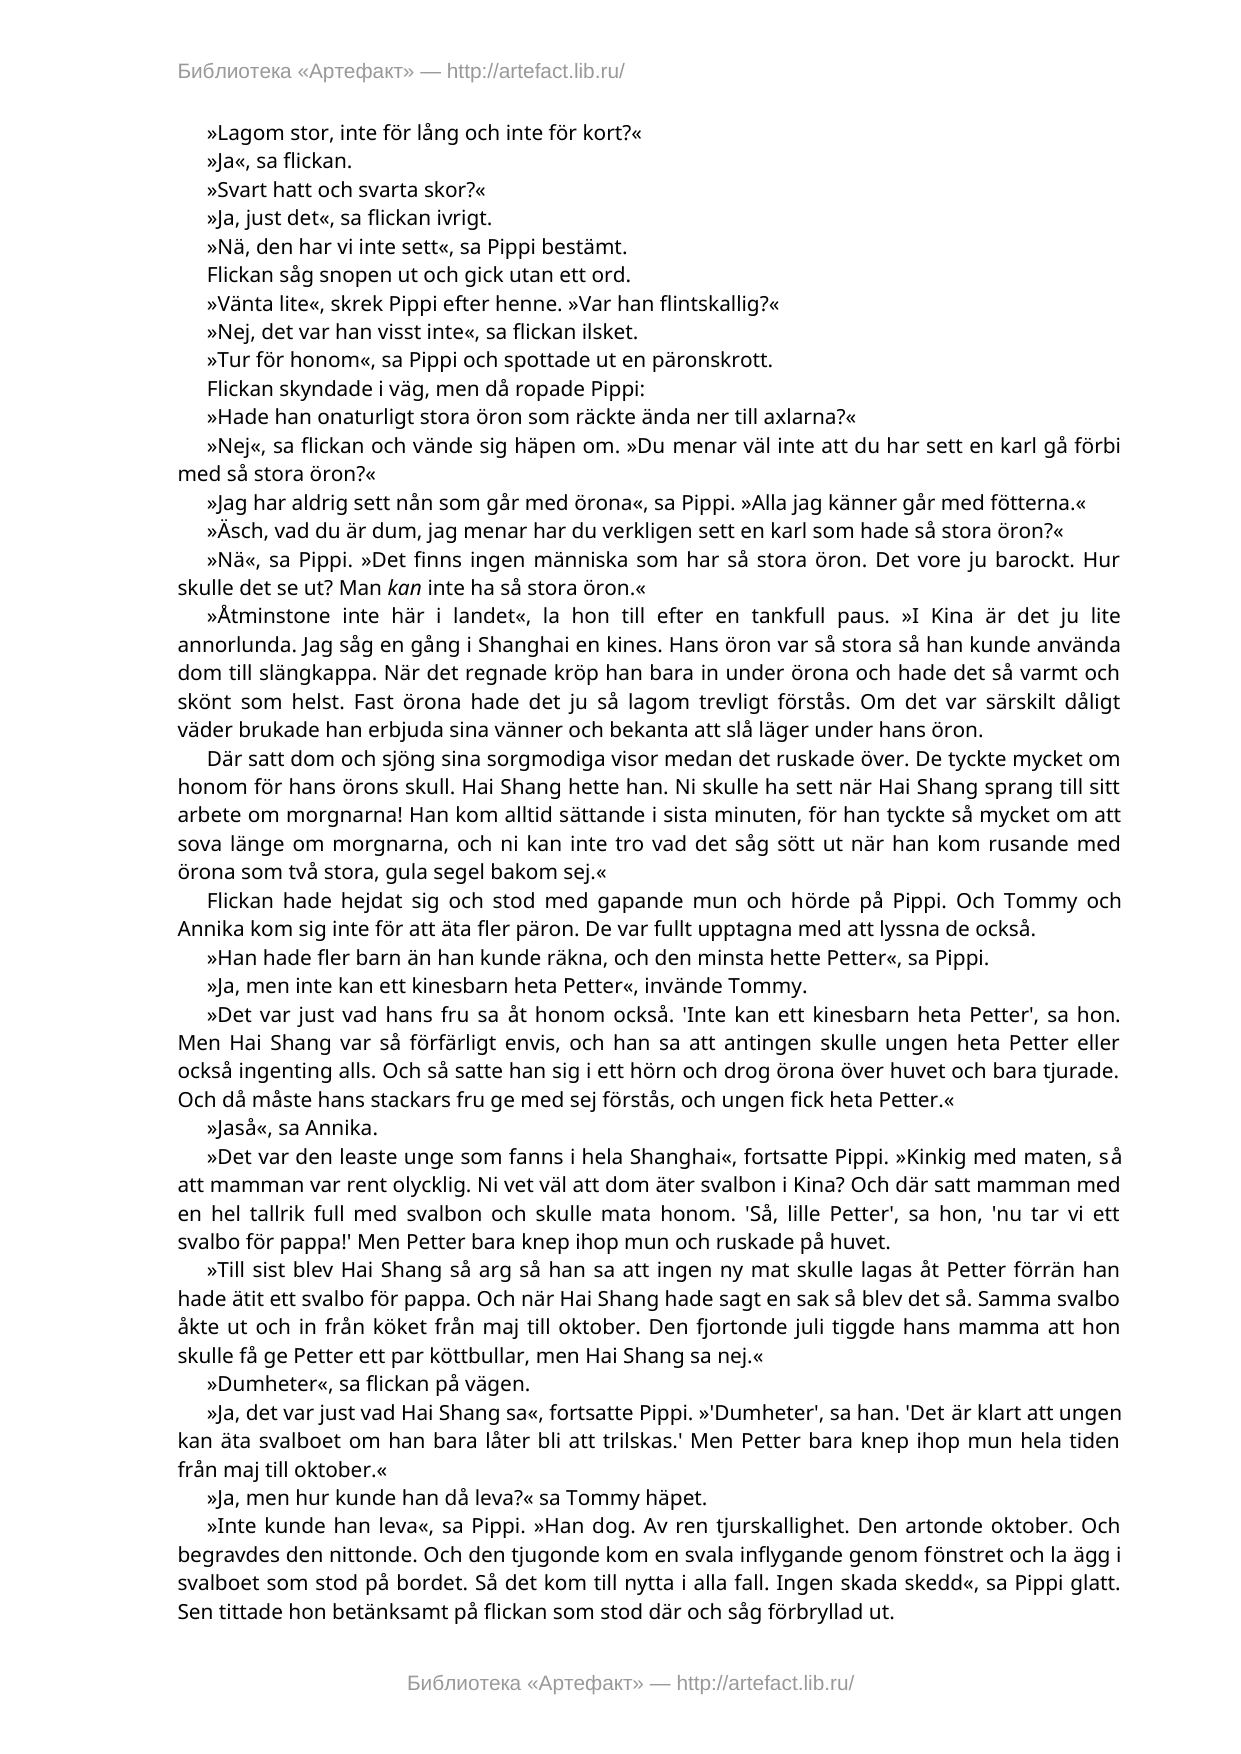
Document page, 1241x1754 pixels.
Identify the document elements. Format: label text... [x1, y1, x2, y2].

text »Ja, det var just vad Hai Shang sa«, fortsatte Pippi. »'Dumheter', sa han. 'Det är klart att ungen kan äta svalboet om han bara låter bli att trilskas.' Men Petter bara knep ihop mun hela tiden från maj till oktober.« [177, 1398, 1122, 1483]
text »Åtminstone inte här i landet«, la hon till efter en tankfull paus. »I Kina är det ju lite annorlunda. Jag såg en gång i Shanghai en kines. Hans öron var så stora så han kunde använda dom till slängkappa. När det regnade kröp han bara in under örona och hade det så varmt och skönt som helst. Fast örona hade det ju så lagom trevligt förstås. Om det var särskilt dåligt väder brukade han erbjuda sina vänner och bekanta att slå läger under hans öron. [177, 602, 1122, 744]
text Där satt dom och sjöng sina sorgmodiga visor medan det ruskade över. De tyckte mycket om honom för hans örons skull. Hai Shang hette han. Ni skulle ha sett när Hai Shang sprang till sitt arbete om morgnarna! Han kom alltid sättande i sista minuten, för han tyckte så mycket om att sova länge om morgnarna, och ni kan inte tro vad det såg sött ut när han kom rusande med örona som två stora, gula segel bakom sej.« [177, 744, 1122, 886]
text »Ja, men hur kunde han då leva?« sa Tommy häpet. [177, 1483, 1122, 1512]
text »Hade han onaturligt stora öron som räckte ända ner till axlarna?« [177, 402, 1122, 431]
text »Ja«, sa flickan. [177, 147, 1122, 175]
text »Han hade fler barn än han kunde räkna, och den minsta hette Petter«, sa Pippi. [177, 943, 1122, 971]
text »Det var just vad hans fru sa åt honom också. 'Inte kan ett kinesbarn heta Petter', sa hon. Men Hai Shang var så förfärligt envis, och han sa att antingen skulle ungen heta Petter eller också ingenting alls. Och så satte han sig i ett hörn och drog örona över huvet och bara tjurade. Och då måste hans stackars fru ge med sej förstås, och ungen fick heta Petter.« [177, 1000, 1122, 1113]
text »Svart hatt och svarta skor?« [177, 175, 1122, 203]
text »Jag har aldrig sett nån som går med örona«, sa Pippi. »Alla jag känner går med fötterna.« [177, 488, 1122, 516]
text »Äsch, vad du är dum, jag menar har du verkligen sett en karl som hade så stora öron?« [177, 516, 1122, 545]
text Flickan såg snopen ut och gick utan ett ord. [177, 260, 1122, 289]
text Flickan skyndade i väg, men då ropade Pippi: [177, 374, 1122, 402]
text »Tur för honom«, sa Pippi och spottade ut en päronskrott. [177, 346, 1122, 374]
text »Nä«, sa Pippi. »Det finns ingen människa som har så stora öron. Det vore ju barockt. Hur skulle det se ut? Man kan inte ha så stora öron.« [177, 545, 1122, 602]
text »Ja, just det«, sa flickan ivrigt. [177, 203, 1122, 232]
text »Till sist blev Hai Shang så arg så han sa att ingen ny mat skulle lagas åt Petter förrän han hade ätit ett svalbo för pappa. Och när Hai Shang hade sagt en sak så blev det så. Samma svalbo åkte ut och in från köket från maj till oktober. Den fjortonde juli tiggde hans mamma att hon skulle få ge Petter ett par köttbullar, men Hai Shang sa nej.« [177, 1256, 1122, 1369]
text »Nej«, sa flickan och vände sig häpen om. »Du menar väl inte att du har sett en karl gå förbi med så stora öron?« [177, 431, 1122, 488]
text »Lagom stor, inte för lång och inte för kort?« [177, 118, 1122, 147]
text »Ja, men inte kan ett kinesbarn heta Petter«, invände Tommy. [177, 971, 1122, 1000]
text »Nä, den har vi inte sett«, sa Pippi bestämt. [177, 232, 1122, 260]
text »Det var den leaste unge som fanns i hela Shanghai«, fortsatte Pippi. »Kinkig med maten, så att mamman var rent olycklig. Ni vet väl att dom äter svalbon i Kina? Och där satt mamman med en hel tallrik full med svalbon och skulle mata honom. 'Så, lille Petter', sa hon, 'nu tar vi ett svalbo för pappa!' Men Petter bara knep ihop mun och ruskade på huvet. [177, 1142, 1122, 1256]
text »Vänta lite«, skrek Pippi efter henne. »Var han flintskallig?« [177, 289, 1122, 317]
text Flickan hade hejdat sig och stod med gapande mun och hörde på Pippi. Och Tommy och Annika kom sig inte för att äta fler päron. De var fullt upptagna med att lyssna de också. [177, 886, 1122, 943]
text »Inte kunde han leva«, sa Pippi. »Han dog. Av ren tjurskallighet. Den artonde oktober. Och begravdes den nittonde. Och den tjugonde kom en svala inflygande genom fönstret och la ägg i svalboet som stod på bordet. Så det kom till nytta i alla fall. Ingen skada skedd«, sa Pippi glatt. Sen tittade hon betänksamt på flickan som stod där och såg förbryllad ut. [177, 1512, 1122, 1625]
text »Dumheter«, sa flickan på vägen. [177, 1369, 1122, 1398]
text »Nej, det var han visst inte«, sa flickan ilsket. [177, 317, 1122, 346]
text »Jaså«, sa Annika. [177, 1113, 1122, 1142]
